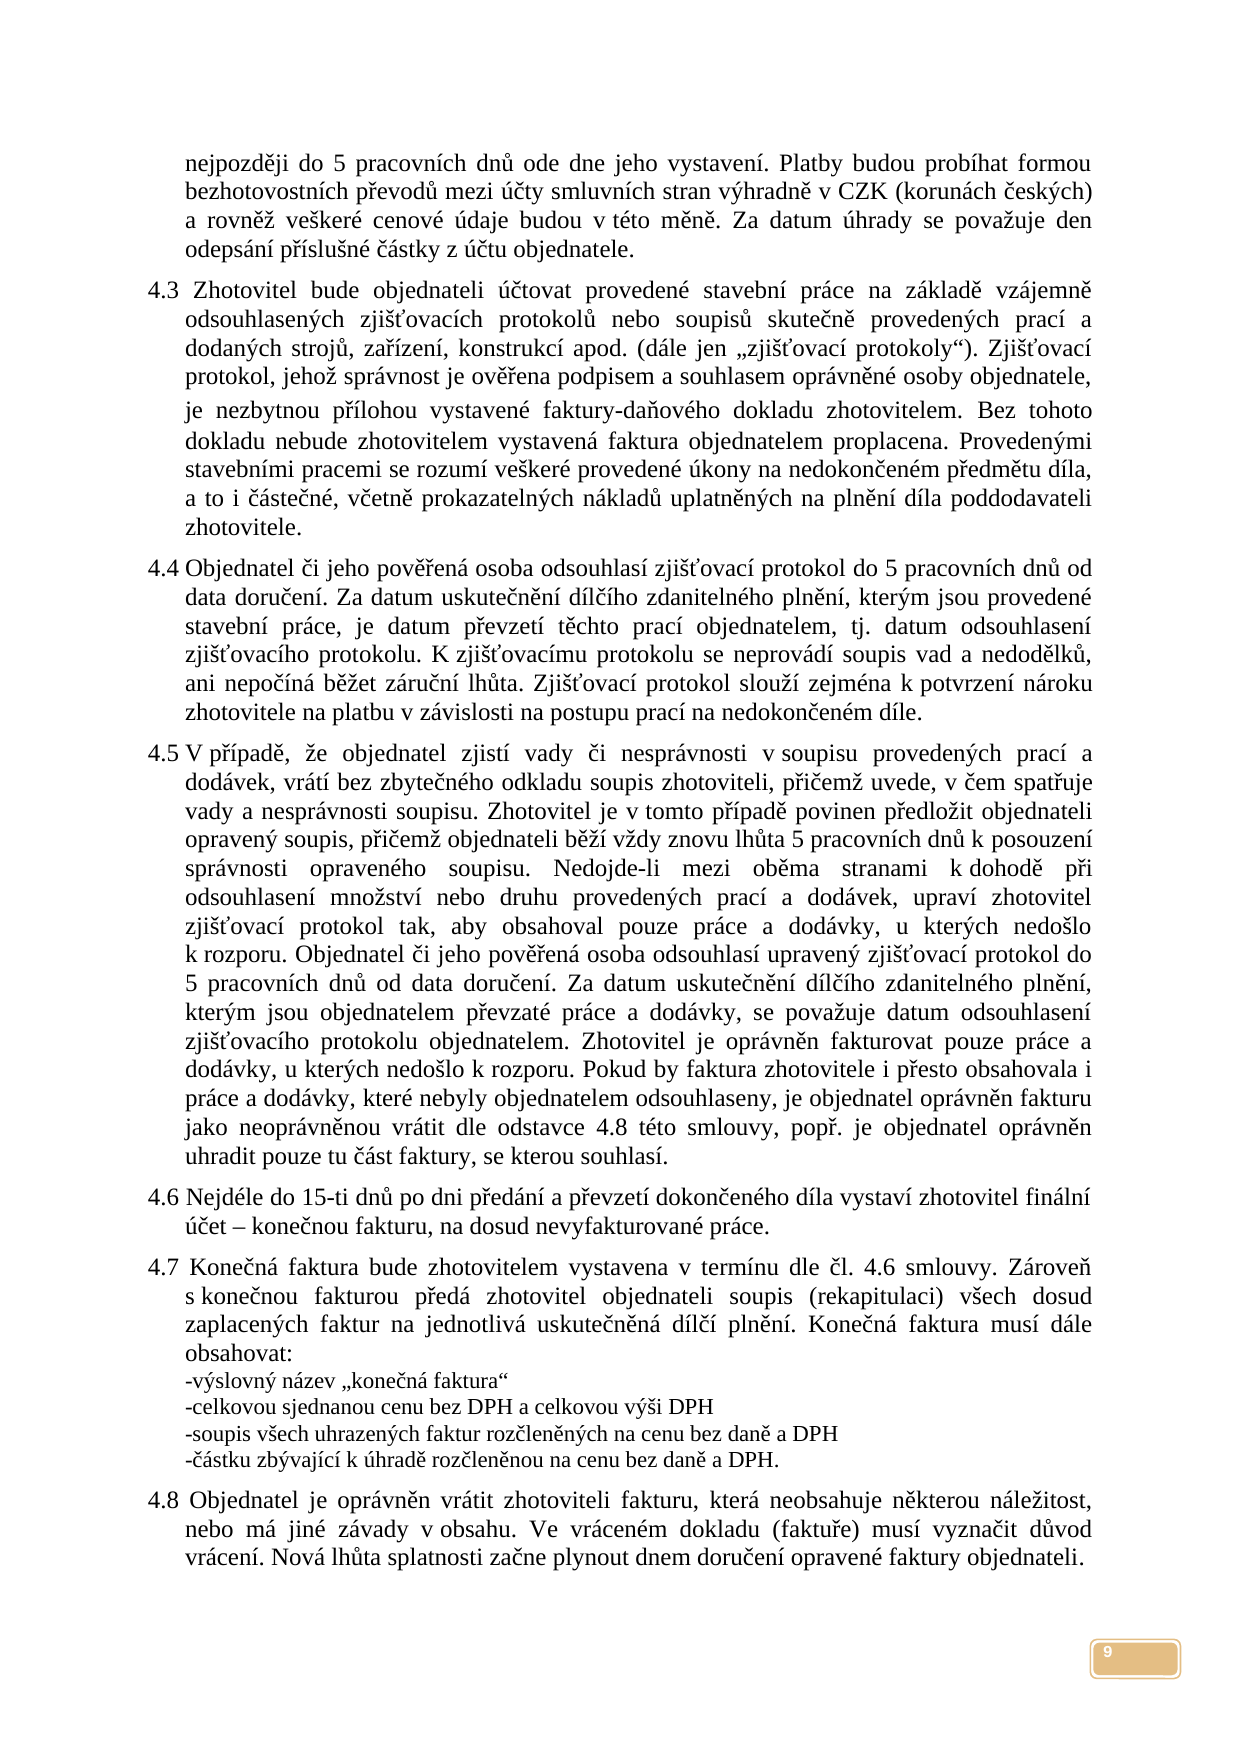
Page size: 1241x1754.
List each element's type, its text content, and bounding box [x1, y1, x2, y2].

text -celkovou sjednanou cenu bez DPH a celkovou výši DPH [148, 1393, 1093, 1420]
text 4.4 Objednatel či jeho pověřená osoba odsouhlasí zjišťovací protokol do 5 pracovních dnů od data doručení. Za datum uskutečnění dílčího zdanitelného plnění, kterým jsou provedené stavební práce, je datum převzetí těchto prací objednatelem, tj. datum odsouhlasení zjišťovacího protokolu. K zjišťovacímu protokolu se neprovádí soupis vad a nedodělků, ani nepočíná běžet záruční lhůta. Zjišťovací protokol slouží zejména k potvrzení nároku zhotovitele na platbu v závislosti na postupu prací na nedokončeném díle. [148, 553, 1093, 726]
text -výslovný název „konečná faktura“ [148, 1367, 1093, 1393]
text -částku zbývající k úhradě rozčleněnou na cenu bez daně a DPH. [148, 1446, 1093, 1472]
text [148, 148, 1093, 263]
text 4.5 V případě, že objednatel zjistí vady či nesprávnosti v soupisu provedených prací a dodávek, vrátí bez zbytečného odkladu soupis zhotoviteli, přičemž uvede, v čem spatřuje vady a nesprávnosti soupisu. Zhotovitel je v tomto případě povinen předložit objednateli opravený soupis, přičemž objednateli běží vždy znovu lhůta 5 pracovních dnů k posouzení správnosti opraveného soupisu. Nedojde-li mezi oběma stranami k dohodě při odsouhlasení množství nebo druhu provedených prací a dodávek, upraví zhotovitel zjišťovací protokol tak, aby obsahoval pouze práce a dodávky, u kterých nedošlo k rozporu. Objednatel či jeho pověřená osoba odsouhlasí upravený zjišťovací protokol do 5 pracovních dnů od data doručení. Za datum uskutečnění dílčího zdanitelného plnění, kterým jsou objednatelem převzaté práce a dodávky, se považuje datum odsouhlasení zjišťovacího protokolu objednatelem. Zhotovitel je oprávněn fakturovat pouze práce a dodávky, u kterých nedošlo k rozporu. Pokud by faktura zhotovitele i přesto obsahovala i práce a dodávky, které nebyly objednatelem odsouhlaseny, je objednatel oprávněn fakturu jako neoprávněnou vrátit dle odstavce 4.8 této smlouvy, popř. je objednatel oprávněn uhradit pouze tu část faktury, se kterou souhlasí. [148, 738, 1093, 1169]
text -soupis všech uhrazených faktur rozčleněných na cenu bez daně a DPH [148, 1420, 1093, 1446]
text 4.3 Zhotovitel bude objednateli účtovat provedené stavební práce na základě vzájemně odsouhlasených zjišťovacích protokolů nebo soupisů skutečně provedených prací a dodaných strojů, zařízení, konstrukcí apod. (dále jen „zjišťovací protokoly“). Zjišťovací protokol, jehož správnost je ověřena podpisem a souhlasem oprávněné osoby objednatele, je nezbytnou přílohou vystavené faktury-daňového dokladu zhotovitelem. Bez tohoto dokladu nebude zhotovitelem vystavená faktura objednatelem proplacena. Provedenými stavebními pracemi se rozumí veškeré provedené úkony na nedokončeném předmětu díla, a to i částečné, včetně prokazatelných nákladů uplatněných na plnění díla poddodavateli zhotovitele. [148, 275, 1093, 541]
text 4.7 Konečná faktura bude zhotovitelem vystavena v termínu dle čl. 4.6 smlouvy. Zároveň s konečnou fakturou předá zhotovitel objednateli soupis (rekapitulaci) všech dosud zaplacených faktur na jednotlivá uskutečněná dílčí plnění. Konečná faktura musí dále obsahovat: [148, 1252, 1093, 1367]
text 4.6 Nejdéle do 15-ti dnů po dni předání a převzetí dokončeného díla vystaví zhotovitel finální účet – konečnou fakturu, na dosud nevyfakturované práce. [148, 1182, 1093, 1239]
text 4.8 Objednatel je oprávněn vrátit zhotoviteli fakturu, která neobsahuje některou náležitost, nebo má jiné závady v obsahu. Ve vráceném dokladu (faktuře) musí vyznačit důvod vrácení. Nová lhůta splatnosti začne plynout dnem doručení opravené faktury objednateli. [148, 1485, 1093, 1571]
